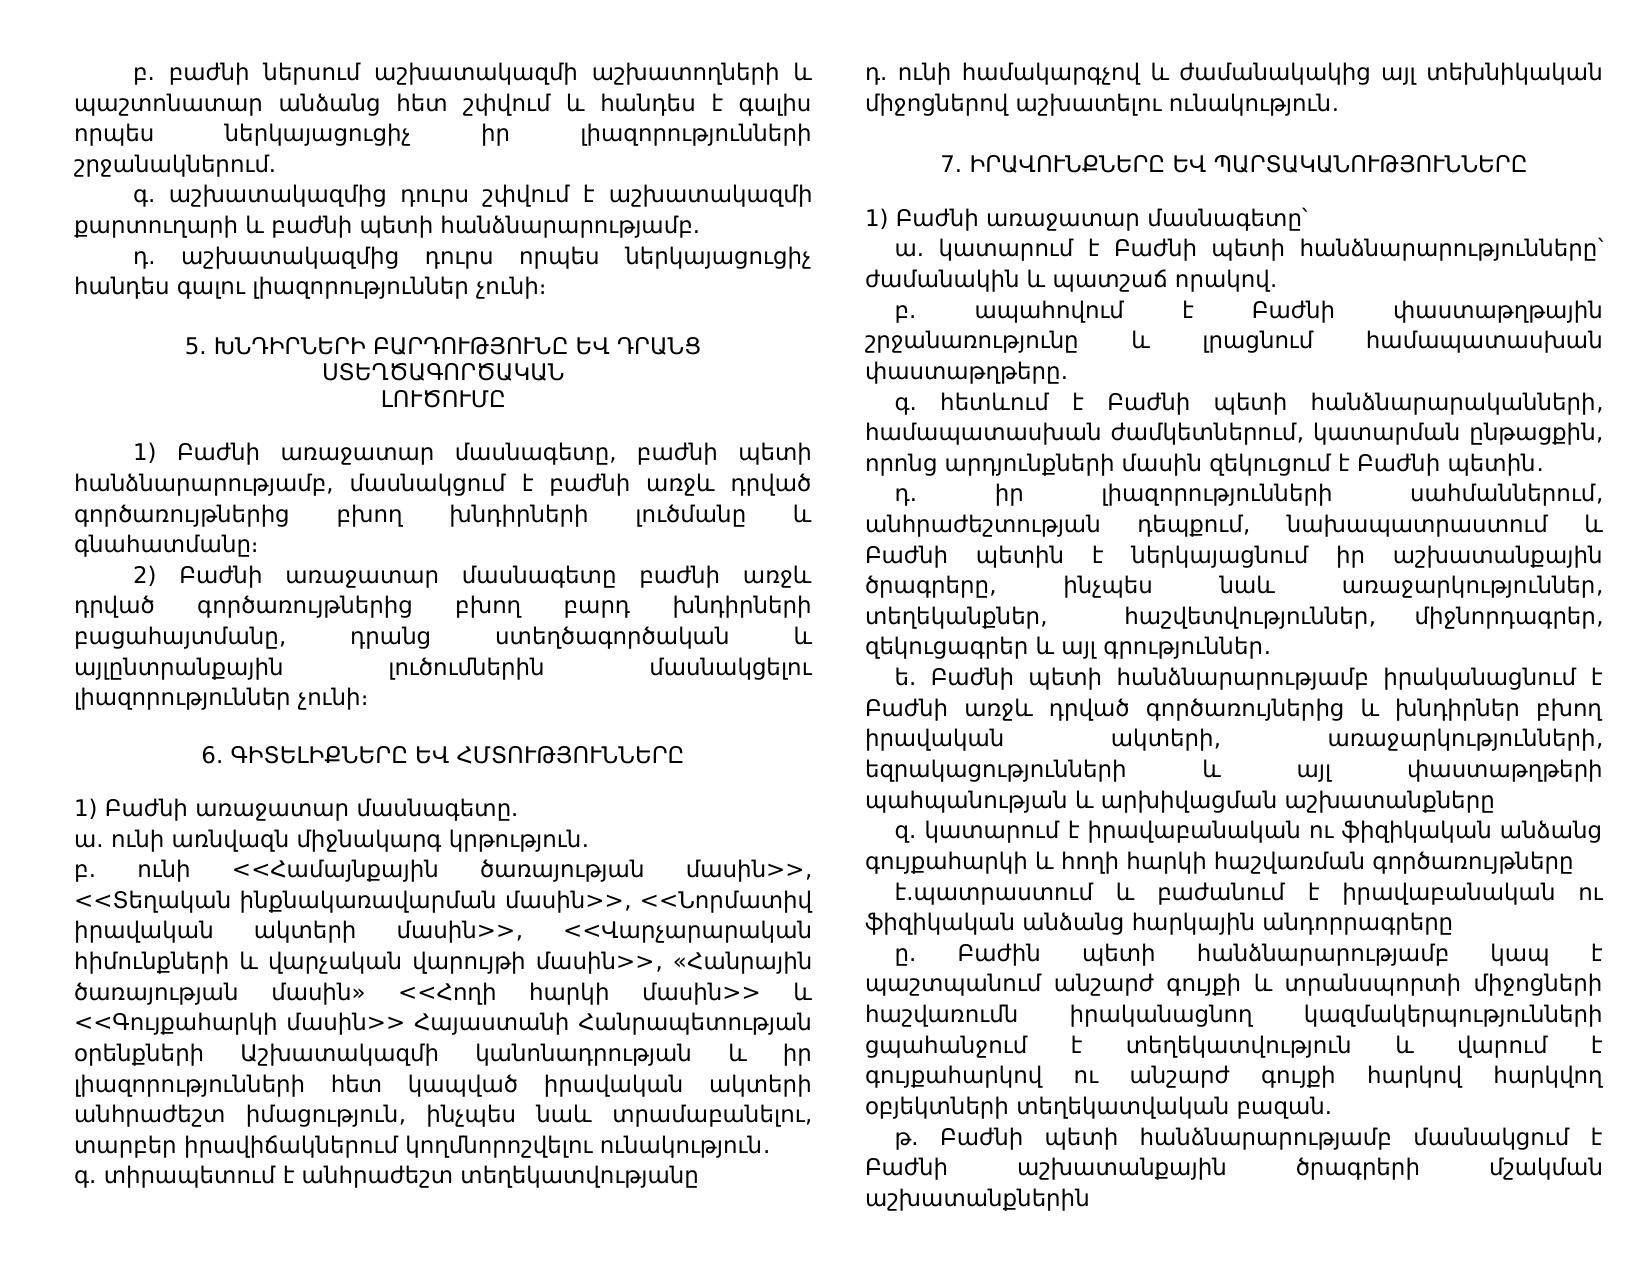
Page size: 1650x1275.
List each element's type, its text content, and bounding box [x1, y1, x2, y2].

text ը. Բաժին պետի հանձնարարությամբ կապ է պաշտպանում անշարժ գույքի և տրանսպորտի միջոցների հաշվառումն իրականացնող կազմակերպությունների ցպահանջում է տեղեկատվություն և վարում է գույքահարկով ու անշարժ գույքի հարկով հարկվող օբյեկտների տեղեկատվական բազան. [865, 940, 1603, 1120]
text ե. Բաժնի պետի հանձնարարությամբ իրականացնում է Բաժնի առջև դրված գործառույներից և խնդիրներ բխող իրավական ակտերի, առաջարկությունների, եզրակացությունների և այլ փաստաթղթերի պահպանության և արխիվացման աշխատանքները [865, 664, 1603, 813]
text 5. ԽՆԴԻՐՆԵՐԻ ԲԱՐԴՈՒԹՅՈՒՆԸ ԵՎ ԴՐԱՆՑ ՍՏԵՂԾԱԳՈՐԾԱԿԱՆ [74, 333, 812, 386]
text զ. կատարում է իրավաբանական ու ֆիզիկական անձանց գույքահարկի և հողի հարկի հաշվառման գործառույթները [865, 817, 1603, 875]
text դ. ունի համակարգչով և ժամանակակից այլ տեխնիկական միջոցներով աշխատելու ունակություն. [865, 59, 1603, 116]
text թ. Բաժնի պետի հանձնարարությամբ մասնակցում է Բաժնի աշխատանքային ծրագրերի մշակման աշխատանքներին [865, 1124, 1603, 1212]
text բ. ունի <<Համայնքային ծառայության մասին>>, <<Տեղական ինքնակառավարման մասին>>, <<Նորմատիվ իրավական ակտերի մասին>>, <<Վարչարարական հիմունքների և վարչական վարույթի մասին>>, «Հանրային ծառայության մասին» <<Հողի հարկի մասին>> և <<Գույքահարկի մասին>> Հայաստանի Հանրապետության օրենքների Աշխատակազմի կանոնադրության և իր լիազորությունների հետ կապված իրավական ակտերի անհրաժեշտ իմացություն, ինչպես նաև տրամաբանելու, տարբեր իրավիճակներում կողմնորոշվելու ունակություն. [74, 856, 812, 1159]
text 1) Բաժնի առաջատար մասնագետը. [74, 795, 812, 822]
text գ. հետևում է Բաժնի պետի հանձնարարականների, համապատասխան ժամկետներում, կատարման ընթացքին, որոնց արդյունքների մասին զեկուցում է Բաժնի պետին. [865, 389, 1603, 477]
text 1) Բաժնի առաջատար մասնագետը՝ [865, 205, 1603, 232]
text դ. իր լիազորությունների սահմաններում, անհրաժեշտության դեպքում, նախապատրաստում և Բաժնի պետին է ներկայացնում իր աշխատանքային ծրագրերը, ինչպես նաև առաջարկություններ, տեղեկանքներ, հաշվետվություններ, միջնորդագրեր, զեկուցագրեր և այլ գրություններ. [865, 481, 1603, 660]
text ԼՈՒԾՈՒՄԸ [74, 386, 812, 413]
text դ. աշխատակազմից դուրս որպես ներկայացուցիչ հանդես գալու լիազորություններ չունի։ [74, 243, 812, 300]
text գ. աշխատակազմից դուրս շփվում է աշխատակազմի քարտուղարի և բաժնի պետի հանձնարարությամբ. [74, 182, 812, 239]
text գ. տիրապետում է անհրաժեշտ տեղեկատվությանը [74, 1163, 812, 1189]
text բ. բաժնի ներսում աշխատակազմի աշխատողների և պաշտոնատար անձանց հետ շփվում և հանդես է գալիս որպես ներկայացուցիչ իր լիազորությունների շրջանակներում. [74, 59, 812, 178]
text 7. ԻՐԱՎՈՒՆՔՆԵՐԸ ԵՎ ՊԱՐՏԱԿԱՆՈՒԹՅՈՒՆՆԵՐԸ [865, 152, 1603, 178]
text բ. ապահովում է Բաժնի փաստաթղթային շրջանառությունը և լրացնում համապատասխան փաստաթղթերը. [865, 297, 1603, 385]
text է.պատրաստում և բաժանում է իրավաբանական ու ֆիզիկական անձանց հարկային անդորրագրերը [865, 879, 1603, 936]
text ա. ունի առնվազն միջնակարգ կրթություն. [74, 826, 812, 852]
text ա. կատարում է Բաժնի պետի հանձնարարությունները՝ ժամանակին և պատշաճ որակով. [865, 236, 1603, 293]
text 1) Բաժնի առաջատար մասնագետը, բաժնի պետի հանձնարարությամբ, մասնակցում է բաժնի առջև դրված գործառույթներից բխող խնդիրների լուծմանը և գնահատմանը։ [74, 439, 812, 558]
text 2) Բաժնի առաջատար մասնագետը բաժնի առջև դրված գործառույթներից բխող բարդ խնդիրների բացահայտմանը, դրանց ստեղծագործական և այլընտրանքային լուծումներին մասնակցելու լիազորություններ չունի։ [74, 562, 812, 711]
text 6. ԳԻՏԵԼԻՔՆԵՐԸ ԵՎ ՀՄՏՈՒԹՅՈՒՆՆԵՐԸ [74, 742, 812, 768]
